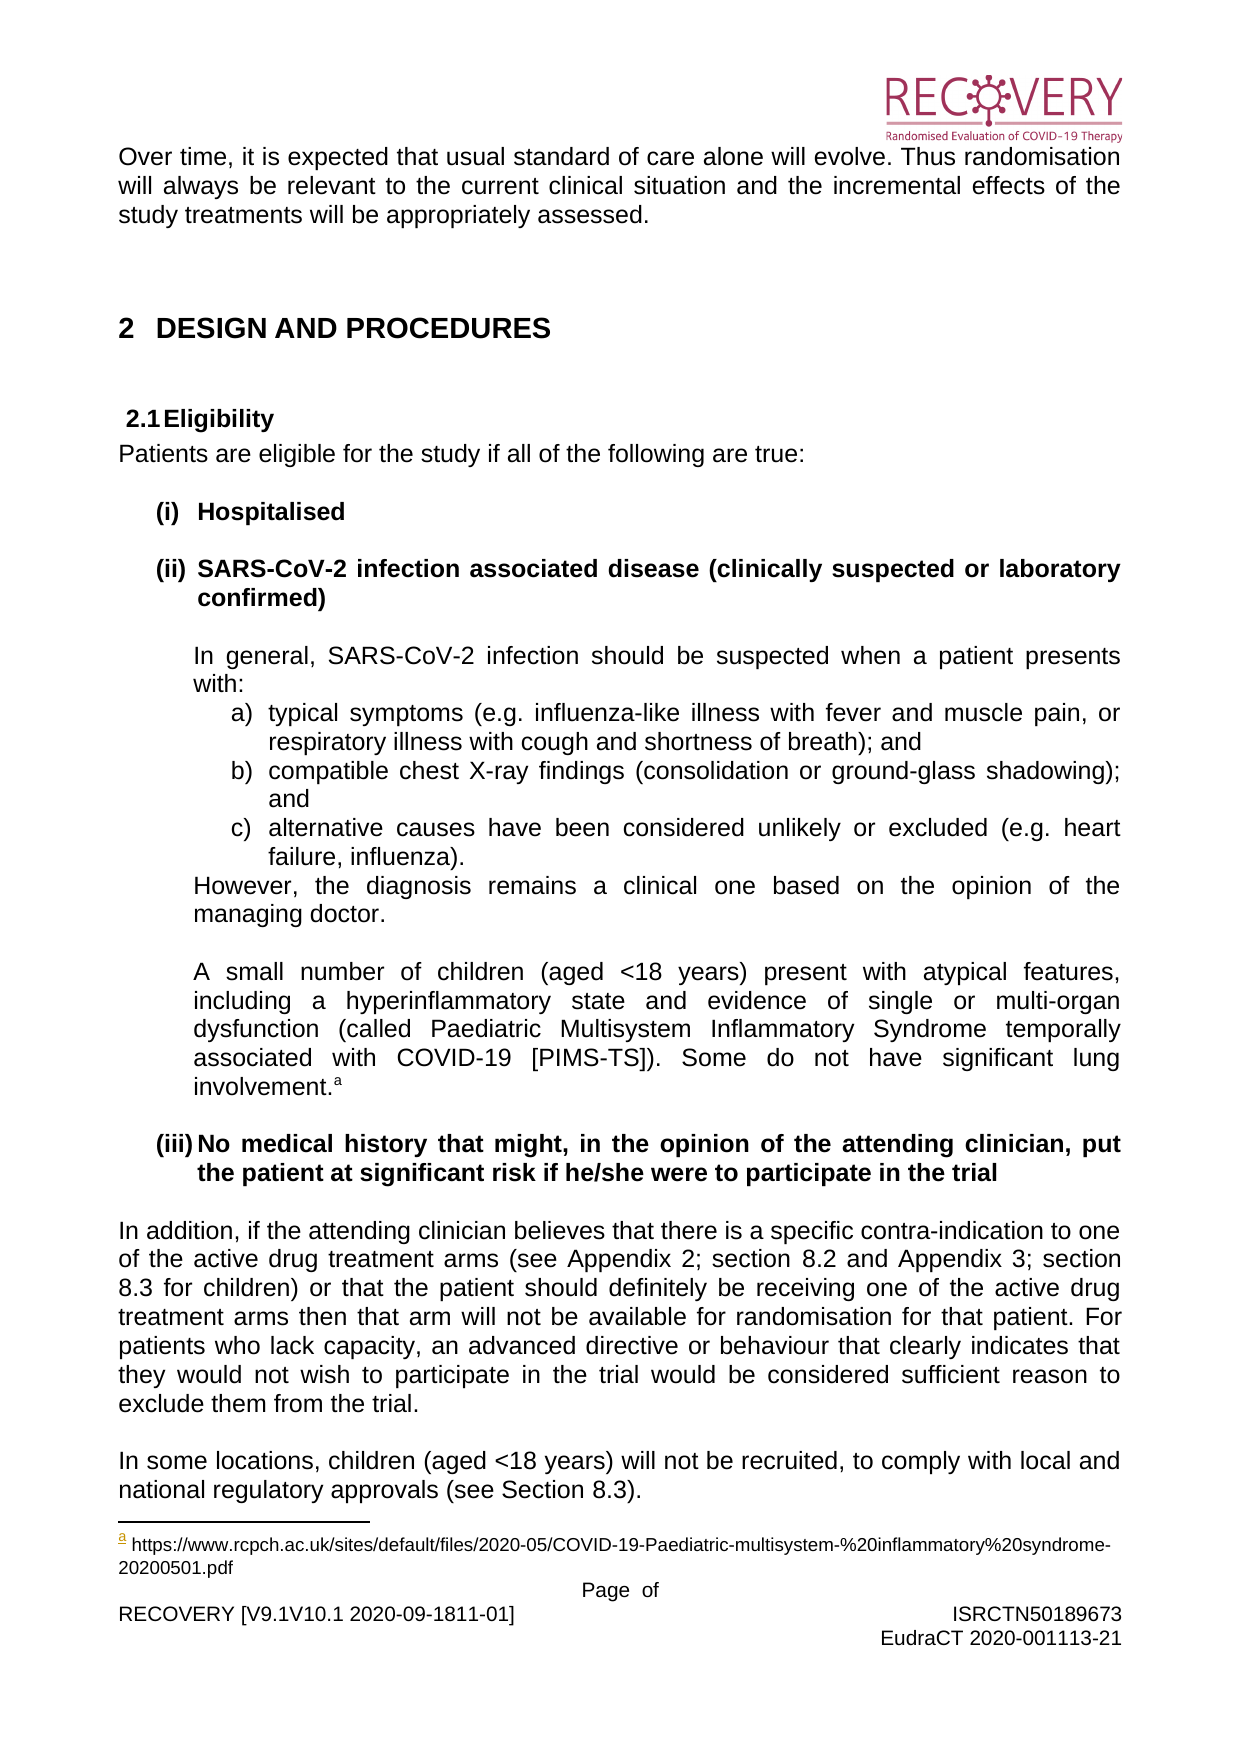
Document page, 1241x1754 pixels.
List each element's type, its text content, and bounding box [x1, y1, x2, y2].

list Hospitalised [156, 497, 1122, 526]
picture [886, 75, 1123, 143]
text Patients are eligible for the study if all of the following are true: [118, 439, 1122, 468]
subtitle Eligibility [126, 404, 1122, 433]
text In addition, if the attending clinician believes that there is a specific contra-indication to one of the active drug treatment arms (see Appendix 2; section 8.2 and Appendix 3; section 8.3 for children) or that the patient should definitely be receiving one of the active drug treatment arms then that arm will not be available for randomisation for that patient. For patients who lack capacity, an advanced directive or behaviour that clearly indicates that they would not wish to participate in the trial would be considered sufficient reason to exclude them from the trial. [118, 1216, 1122, 1417]
list No medical history that might, in the opinion of the attending clinician, put the patient at significant risk if he/she were to participate in the trial [156, 1129, 1122, 1187]
subtitle Design and Procedures [118, 311, 1122, 344]
list SARS-CoV-2 infection (clinically suspected or laboratory confirmed) [156, 554, 1122, 612]
